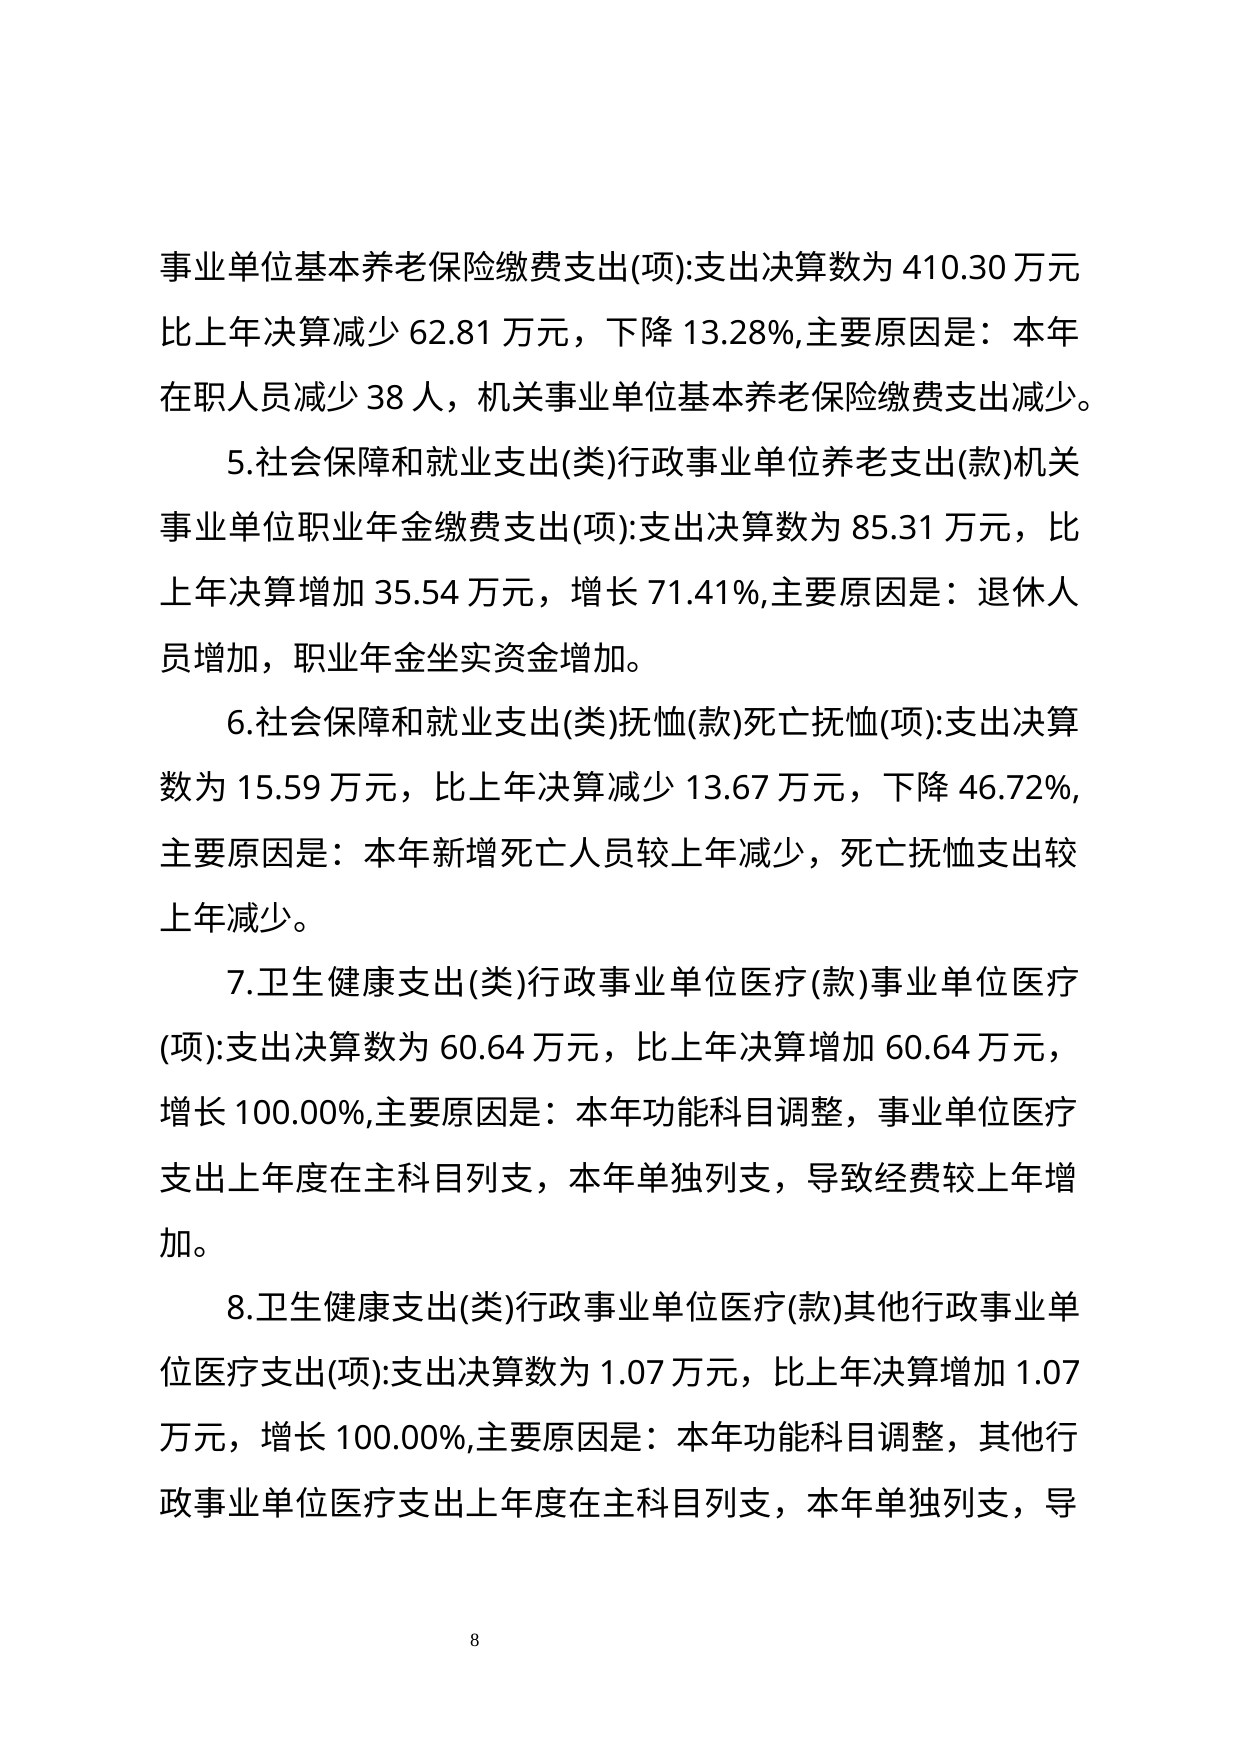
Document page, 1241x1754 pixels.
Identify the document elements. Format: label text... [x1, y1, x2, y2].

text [159, 233, 1081, 428]
text 6.社会保障和就业支出(类)抚恤(款)死亡抚恤(项):支出决算数为15.59万元，比上年决算减少13.67万元，下降46.72%,主要原因是：本年新增死亡人员较上年减少，死亡抚恤支出较上年减少。 [159, 688, 1081, 948]
text 7.卫生健康支出(类)行政事业单位医疗(款)事业单位医疗(项):支出决算数为60.64万元，比上年决算增加60.64万元，增长100.00%,主要原因是：本年功能科目调整，事业单位医疗支出上年度在主科目列支，本年单独列支，导致经费较上年增加。 [159, 948, 1081, 1273]
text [159, 1273, 1081, 1533]
text 5.社会保障和就业支出(类)行政事业单位养老支出(款)机关事业单位职业年金缴费支出(项):支出决算数为85.31万元，比上年决算增加35.54万元，增长71.41%,主要原因是：退休人员增加，职业年金坐实资金增加。 [159, 428, 1081, 688]
